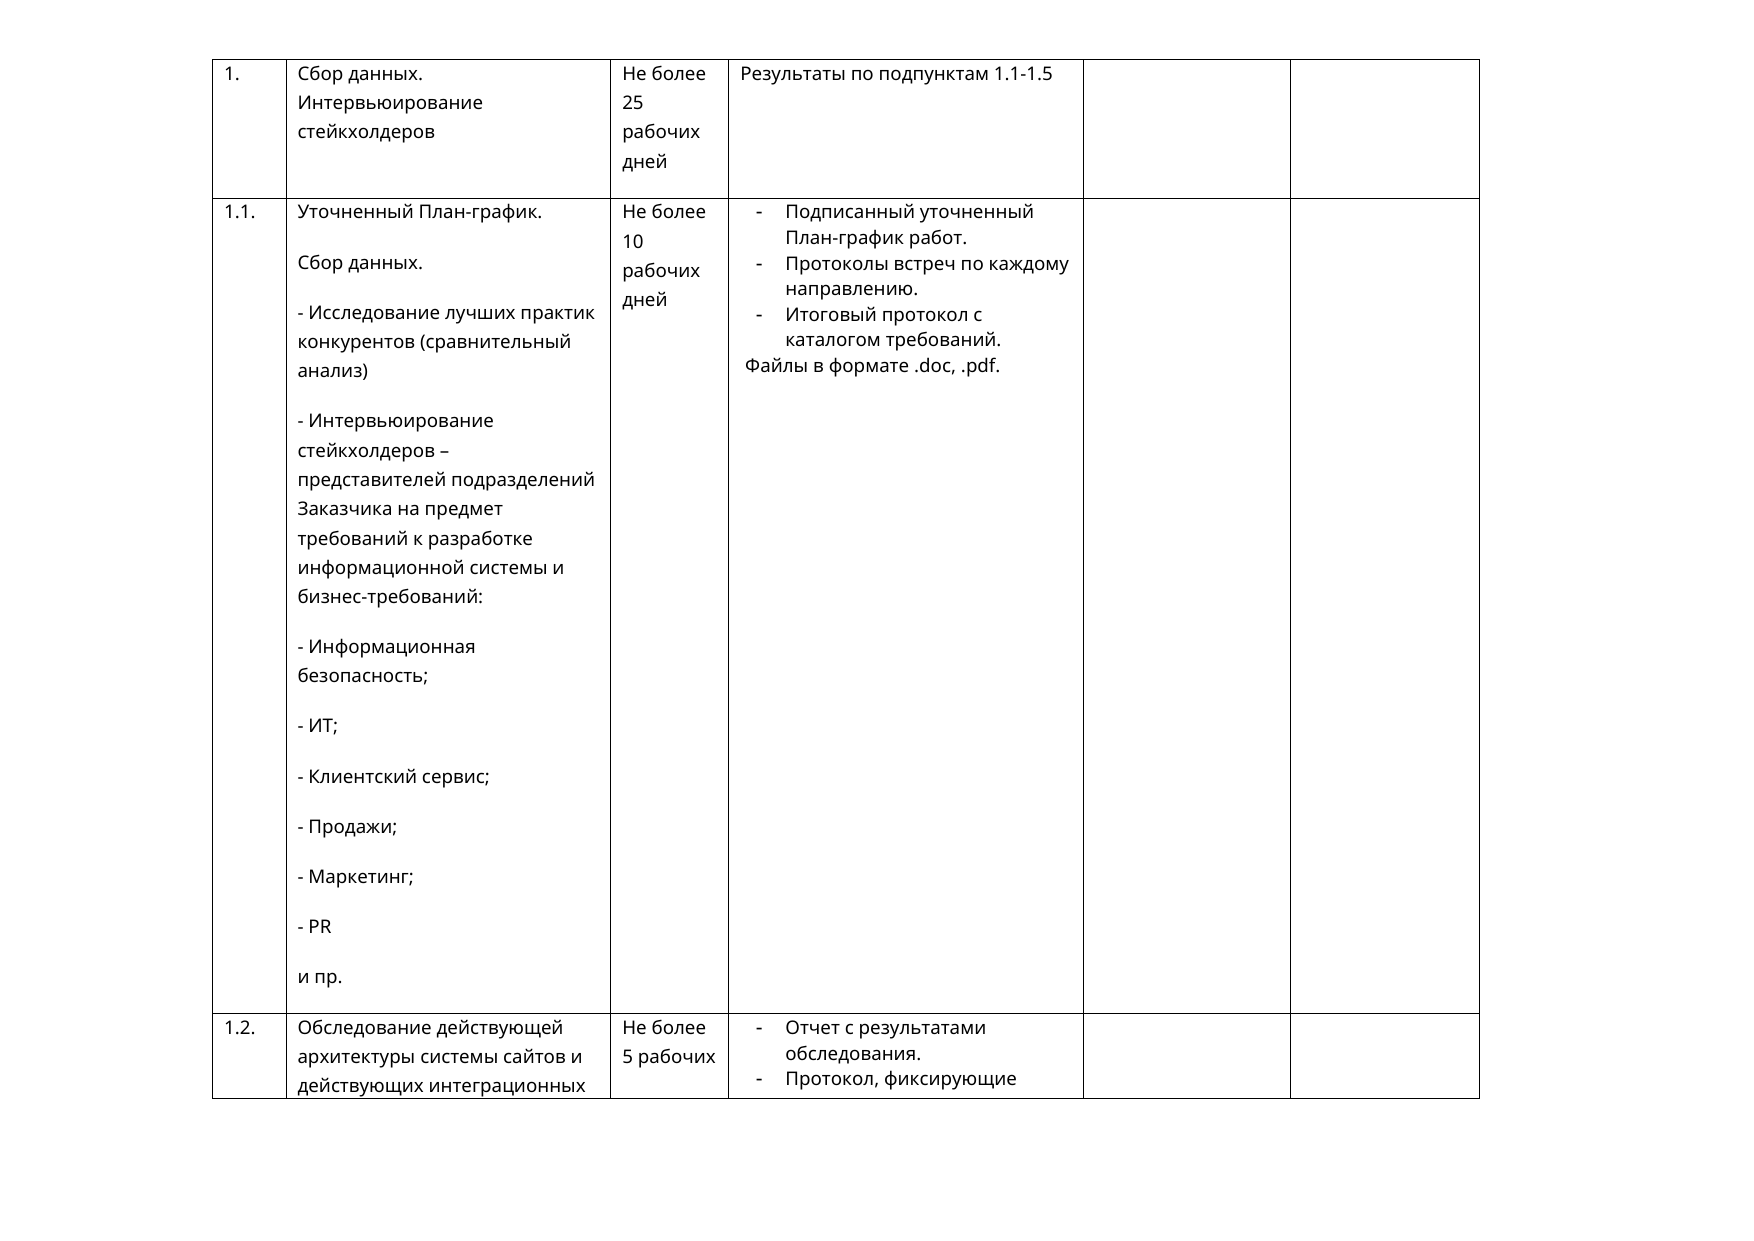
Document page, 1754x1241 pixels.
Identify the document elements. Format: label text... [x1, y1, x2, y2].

table_cell Сбор данных. Интервьюирование стейкхолдеров [287, 60, 610, 198]
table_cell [287, 1014, 610, 1098]
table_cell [729, 1014, 1083, 1098]
table_cell Не более 10 рабочих дней [611, 199, 728, 1013]
table_cell [1084, 60, 1290, 198]
table_cell Результаты по подпунктам 1.1-1.5 [729, 60, 1083, 198]
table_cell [611, 1014, 728, 1098]
table_cell [1291, 199, 1479, 1013]
table_cell 1. [213, 60, 286, 198]
table_cell [1291, 1014, 1479, 1098]
table_cell 1.2. [213, 1014, 286, 1098]
table_cell [1084, 199, 1290, 1013]
table_cell 1.1. [213, 199, 286, 1013]
table_cell Уточненный План-график. Сбор данных. - Исследование лучших практик конкурентов (сравнительный анализ) - Интервьюирование стейкхолдеров – представителей подразделений Заказчика на предмет требований к разработке информационной системы и бизнес-требований: - Информационная безопасность; - ИТ; - Клиентский сервис; - Продажи; - Маркетинг; - PR и пр. [287, 199, 610, 1013]
table_cell Подписанный уточненный План-график работ. Протоколы встреч по каждому направлению. Итоговый протокол с каталогом требований. Файлы в формате .doc, .pdf. [729, 199, 1083, 1013]
table_cell [1084, 1014, 1290, 1098]
table_cell Не более 25 рабочих дней [611, 60, 728, 198]
table_cell [1291, 60, 1479, 198]
